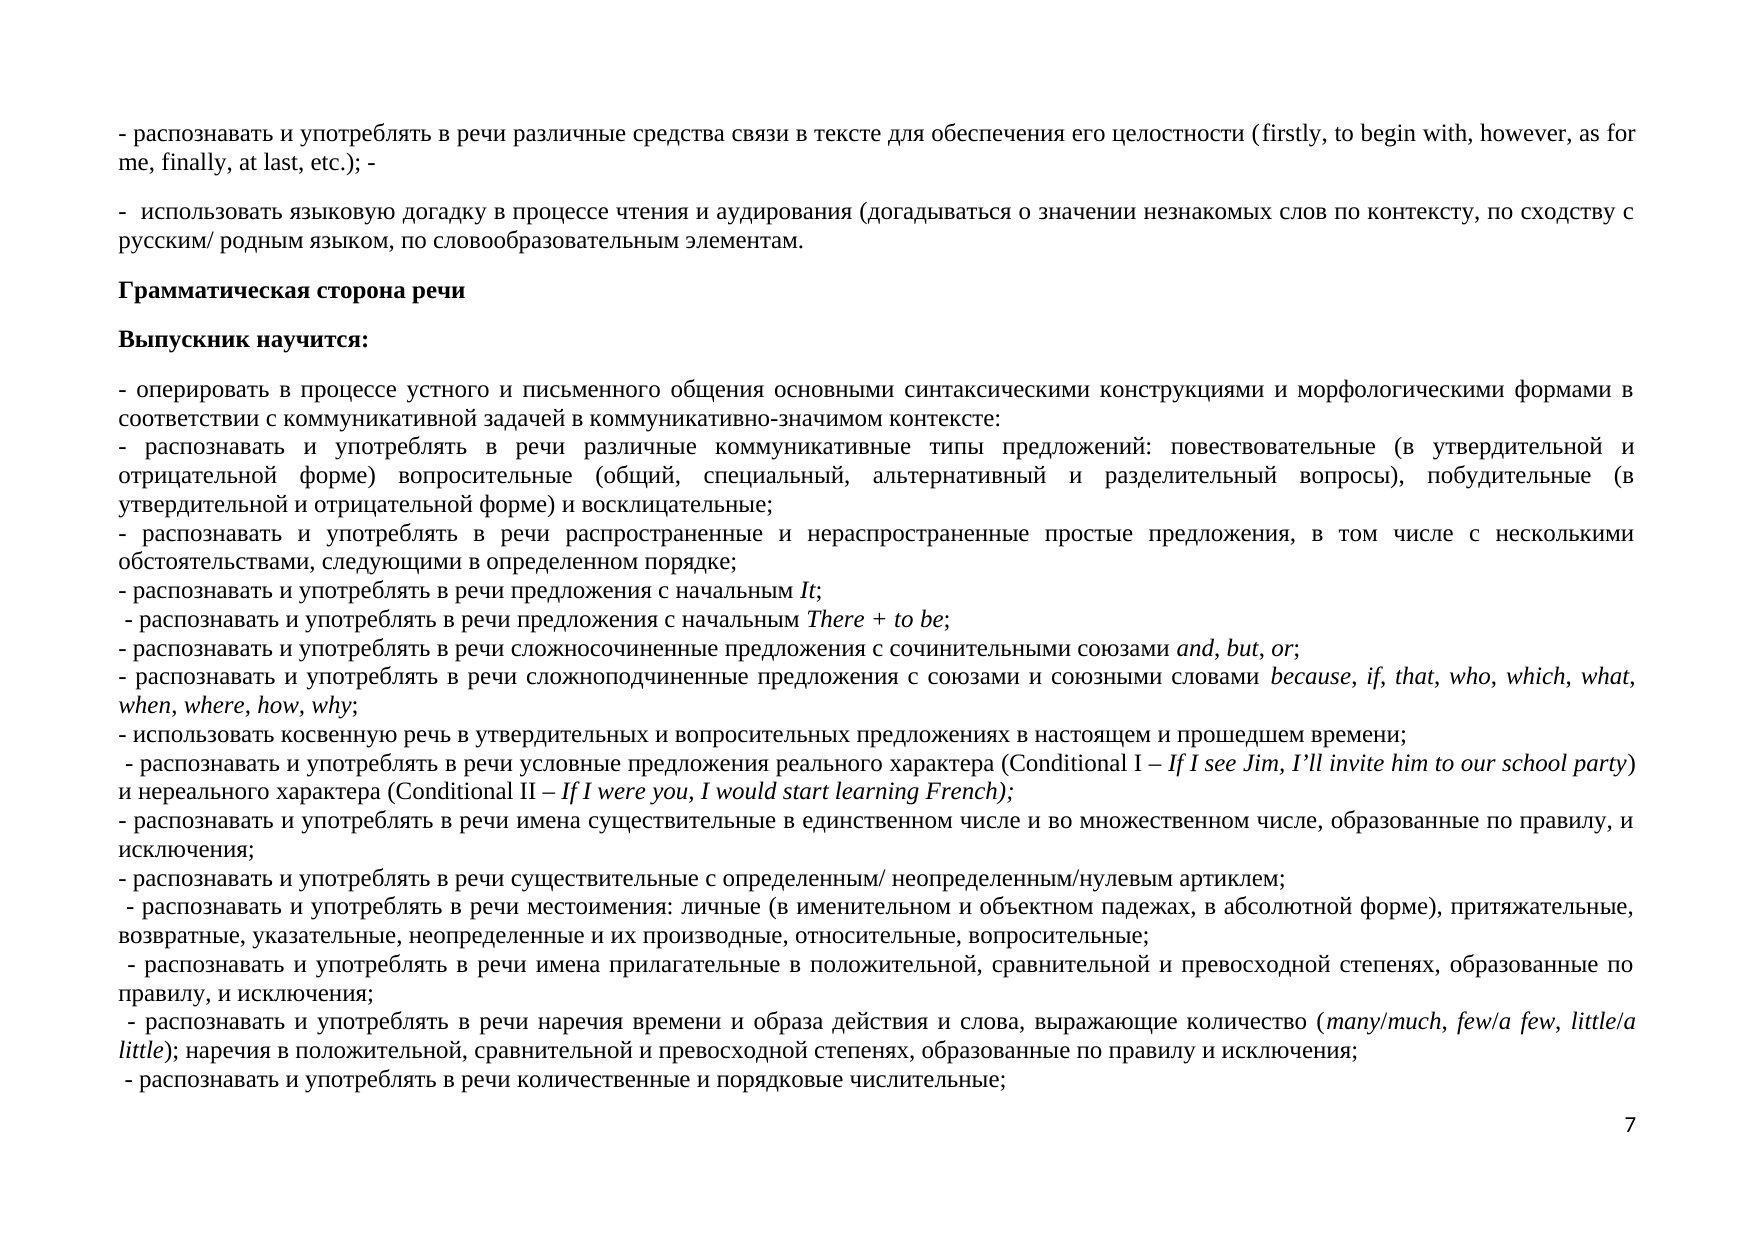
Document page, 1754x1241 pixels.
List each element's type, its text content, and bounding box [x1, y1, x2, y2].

text - распознавать и употреблять в речи имена существительные в единственном числе и во множественном числе, образованные по правилу, и исключения; [118, 805, 1636, 863]
text - распознавать и употреблять в речи распространенные и нераспространенные простые предложения, в том числе с несколькими обстоятельствами, следующими в определенном порядке; [118, 518, 1636, 575]
text - распознавать и употреблять в речи различные средства связи в тексте для обеспечения его целостности (firstly, to begin with, however, as for me, finally, at last, etc.); - [118, 118, 1636, 176]
text - использовать языковую догадку в процессе чтения и аудирования (догадываться о значении незнакомых слов по контексту, по сходству с русским/ родным языком, по словообразовательным элементам. [118, 196, 1636, 254]
text - распознавать и употреблять в речи имена прилагательные в положительной, сравнительной и превосходной степенях, образованные по правилу, и исключения; [118, 949, 1636, 1006]
text - распознавать и употреблять в речи предложения с начальным It; [118, 575, 1636, 604]
text - распознавать и употреблять в речи существительные с определенным/ неопределенным/нулевым артиклем; [118, 863, 1636, 891]
text Выпускник научится: [118, 324, 1636, 353]
text - распознавать и употреблять в речи предложения с начальным There + to be; [118, 604, 1636, 633]
text - распознавать и употреблять в речи различные коммуникативные типы предложений: повествовательные (в утвердительной и отрицательной форме) вопросительные (общий, специальный, альтернативный и разделительный вопросы), побудительные (в утвердительной и отрицательной форме) и восклицательные; [118, 431, 1636, 518]
text - использовать косвенную речь в утвердительных и вопросительных предложениях в настоящем и прошедшем времени; [118, 719, 1636, 748]
text - распознавать и употреблять в речи сложноподчиненные предложения с союзами и союзными словами because, if, that, who, which, what, when, where, how, why; [118, 661, 1636, 719]
text - оперировать в процессе устного и письменного общения основными синтаксическими конструкциями и морфологическими формами в соответствии с коммуникативной задачей в коммуникативно-значимом контексте: [118, 374, 1636, 431]
text - распознавать и употреблять в речи сложносочиненные предложения с сочинительными союзами and, but, or; [118, 633, 1636, 661]
text Грамматическая сторона речи [118, 275, 1636, 303]
text - распознавать и употреблять в речи местоимения: личные (в именительном и объектном падежах, в абсолютной форме), притяжательные, возвратные, указательные, неопределенные и их производные, относительные, вопросительные; [118, 891, 1636, 949]
text - распознавать и употреблять в речи количественные и порядковые числительные; [118, 1064, 1636, 1093]
text - распознавать и употреблять в речи наречия времени и образа действия и слова, выражающие количество (many/much, few/a few, little/a little); наречия в положительной, сравнительной и превосходной степенях, образованные по правилу и исключения; [118, 1006, 1636, 1064]
text - распознавать и употреблять в речи условные предложения реального характера (Conditional I – If I see Jim, I’ll invite him to our school party) и нереального характера (Conditional II – If I were you, I would start learning French); [118, 748, 1636, 805]
